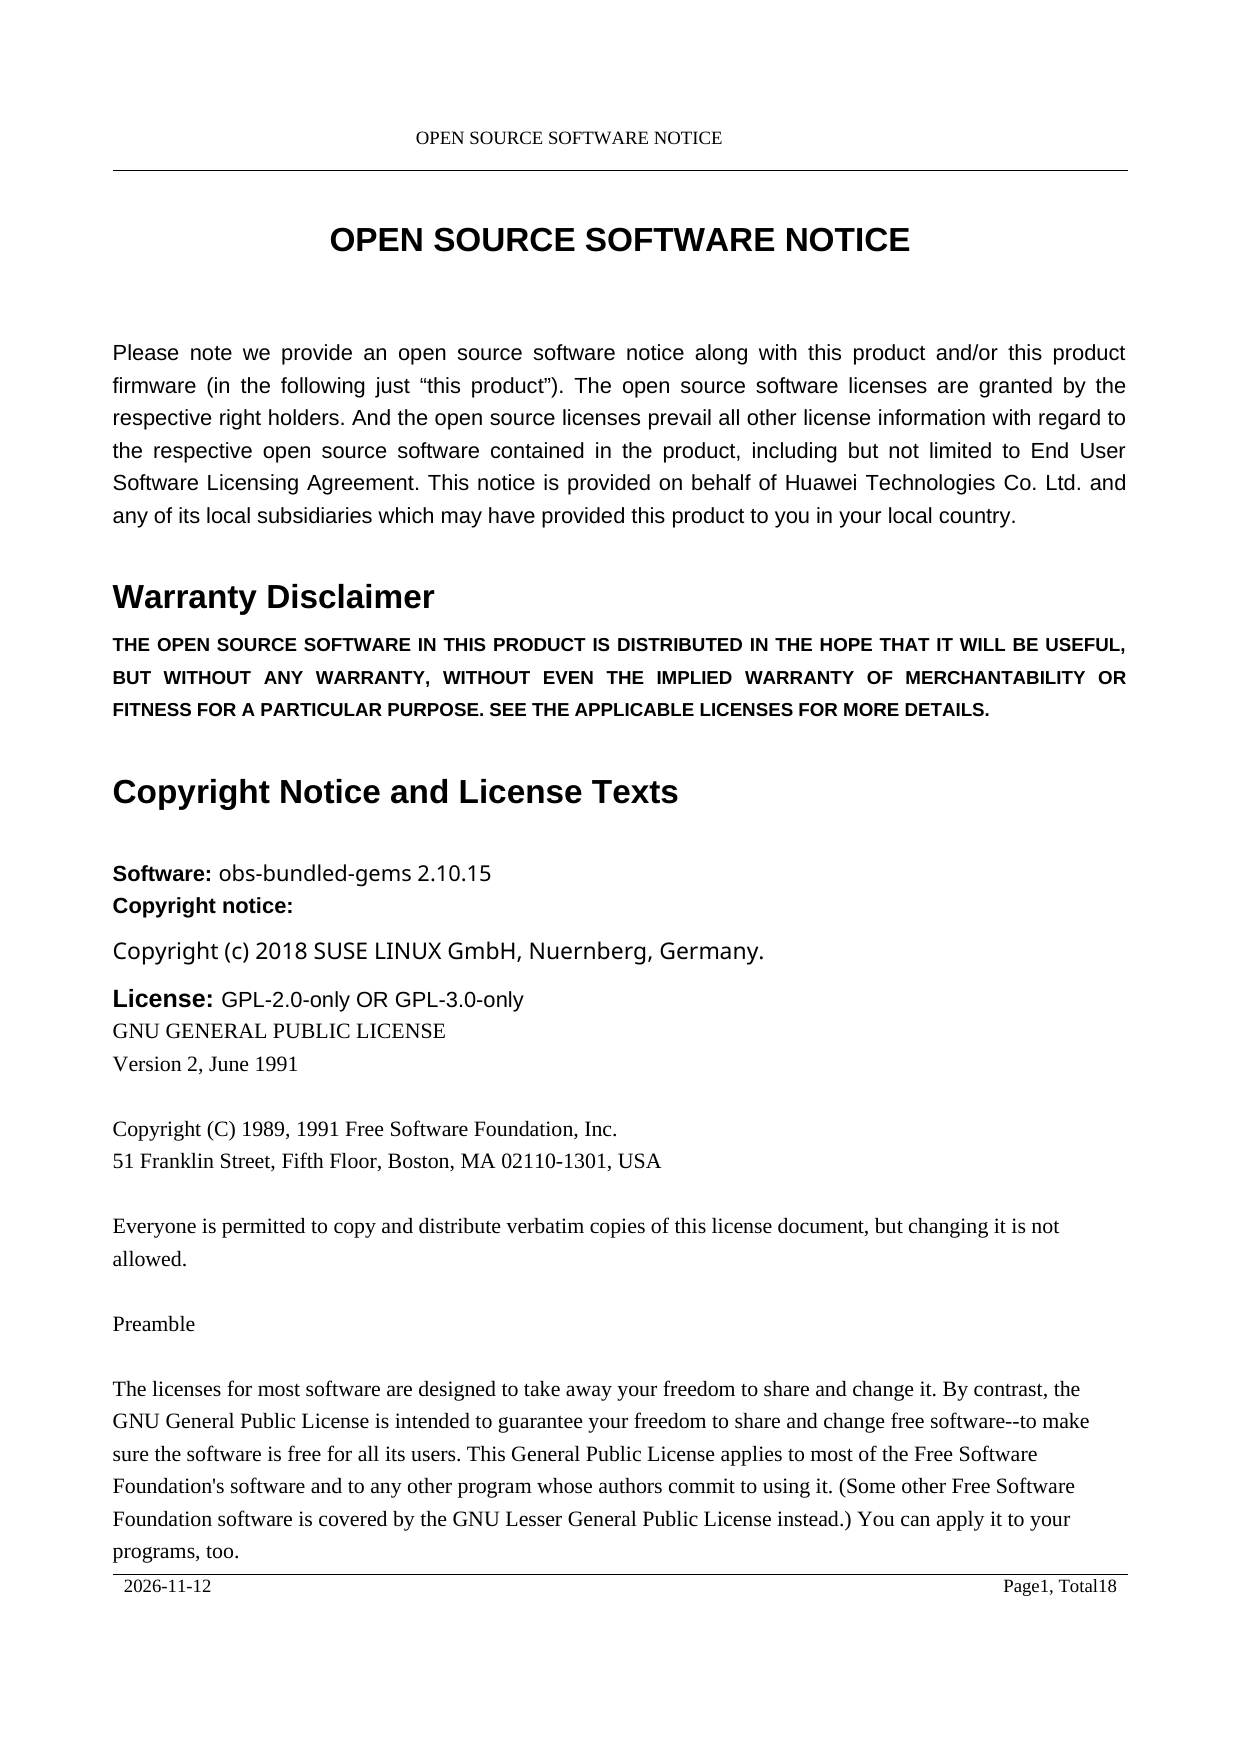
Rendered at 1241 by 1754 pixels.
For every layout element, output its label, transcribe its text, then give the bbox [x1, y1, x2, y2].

text Copyright (c) 2018 SUSE LINUX GmbH, Nuernberg, Germany. [112, 934, 1128, 966]
text License: GPL-2.0-only OR GPL-3.0-only [112, 982, 1128, 1014]
text OPEN SOURCE SOFTWARE NOTICE [112, 206, 1128, 271]
text Copyright Notice and License Texts [112, 759, 1128, 824]
text Please note we provide an open source software notice along with this product and/or this product firmware (in the following just “this product”). The open source software licenses are granted by the respective right holders. And the open source licenses prevail all other license information with regard to the respective open source software contained in the product, including but not limited to End User Software Licensing Agreement. This notice is provided on behalf of Huawei Technologies Co. Ltd. and any of its local subsidiaries which may have provided this product to you in your local country. [112, 336, 1128, 531]
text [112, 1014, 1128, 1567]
text Copyright notice: [112, 889, 1128, 921]
title Software: obs-bundled-gems 2.10.15 [112, 856, 1128, 889]
text The open source software in this product is distributed in the hope that it will be useful, but WITHOUT ANY WARRANTY, without even the implied warranty of MERCHANTABILITY or FITNESS FOR A PARTICULAR PURPOSE. See the applicable licenses for more details. [112, 629, 1128, 726]
text Warranty Disclaimer [112, 564, 1128, 629]
